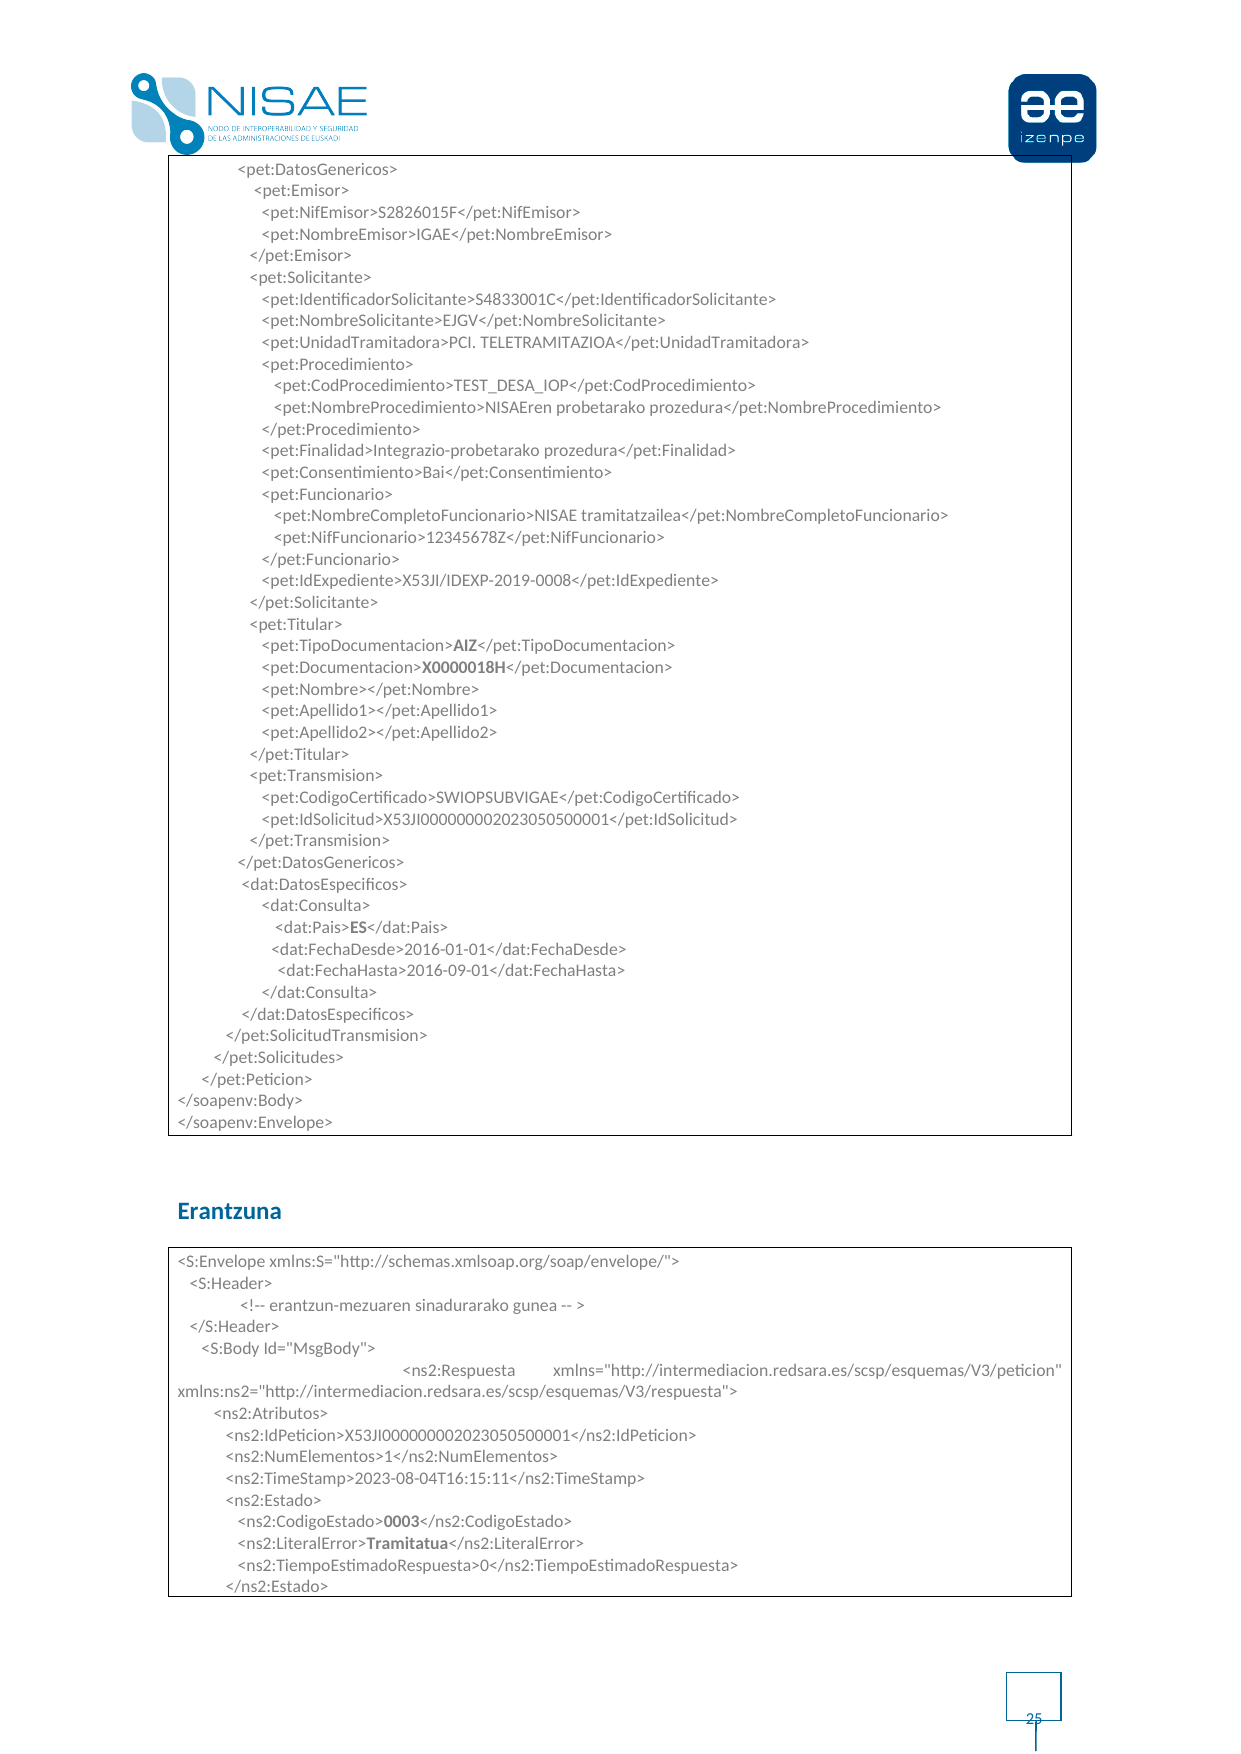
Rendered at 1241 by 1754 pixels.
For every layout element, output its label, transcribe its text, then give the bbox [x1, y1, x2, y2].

text <pet:NombreSolicitante>EJGV</pet:NombreSolicitante> [177, 309, 1063, 331]
text <pet:Funcionario> [177, 483, 1063, 504]
picture [181, 131, 193, 143]
text </pet:SolicitudTransmision> [177, 1024, 1063, 1046]
text <dat:Consulta> [177, 894, 1063, 916]
text <pet:Solicitante> [177, 266, 1063, 288]
text </pet:Funcionario> [177, 548, 1063, 569]
text <ns2:Estado> [177, 1489, 1063, 1510]
text Erantzuna [177, 1195, 1063, 1226]
text <pet:IdSolicitud>X53JI000000002023050500001</pet:IdSolicitud> [177, 808, 1063, 829]
text <pet:NombreCompletoFuncionario>NISAE tramitatzailea</pet:NombreCompletoFuncionario> [177, 504, 1063, 526]
text <ns2:Respuesta xmlns="http://intermediacion.redsara.es/scsp/esquemas/V3/peticion" xmlns:ns2="http://intermediacion.redsara.es/scsp/esquemas/V3/respuesta"> [177, 1359, 1063, 1402]
text </pet:Solicitante> [177, 591, 1063, 613]
text <pet:Titular> [177, 613, 1063, 634]
text <pet:NombreProcedimiento>NISAEren probetarako prozedura</pet:NombreProcedimiento> [177, 396, 1063, 418]
text </soapenv:Body> [177, 1089, 1063, 1108]
text <!-- erantzun-mezuaren sinadurarako gunea -- > [177, 1294, 1063, 1315]
text </soapenv:Envelope> [169, 1108, 1071, 1135]
text <ns2:TimeStamp>2023-08-04T16:15:11</ns2:TimeStamp> [177, 1467, 1063, 1489]
text <pet:Nombre></pet:Nombre> [177, 678, 1063, 699]
text <ns2:Atributos> [177, 1402, 1063, 1424]
text <ns2:NumElementos>1</ns2:NumElementos> [177, 1445, 1063, 1467]
text <dat:Pais>ES</dat:Pais> [177, 916, 1063, 938]
text <pet:NombreEmisor>IGAE</pet:NombreEmisor> [177, 223, 1063, 244]
text </pet:Solicitudes> [177, 1046, 1063, 1068]
picture [139, 81, 148, 90]
text <pet:CodigoCertificado>SWIOPSUBVIGAE</pet:CodigoCertificado> [177, 786, 1063, 808]
text <ns2:LiteralError>Tramitatua</ns2:LiteralError> [177, 1532, 1063, 1554]
text <pet:IdExpediente>X53JI/IDEXP-2019-0008</pet:IdExpediente> [177, 569, 1063, 591]
text <S:Header> [177, 1272, 1063, 1294]
text <pet:CodProcedimiento>TEST_DESA_IOP</pet:CodProcedimiento> [177, 374, 1063, 396]
text <pet:NifEmisor>S2826015F</pet:NifEmisor> [177, 201, 1063, 223]
text <dat:DatosEspecificos> [177, 873, 1063, 894]
picture [118, 73, 180, 155]
text <pet:Apellido1></pet:Apellido1> [177, 699, 1063, 721]
text </pet:Peticion> [177, 1068, 1063, 1089]
text </ns2:Estado> [177, 1575, 1063, 1596]
text <pet:Apellido2></pet:Apellido2> [177, 721, 1063, 743]
picture [1007, 74, 1097, 163]
text <pet:Consentimiento>Bai</pet:Consentimiento> [177, 461, 1063, 483]
text <pet:NifFuncionario>12345678Z</pet:NifFuncionario> [177, 526, 1063, 548]
text <dat:FechaHasta>2016-09-01</dat:FechaHasta> [177, 959, 1063, 981]
text <S:Body Id="MsgBody"> [177, 1337, 1063, 1359]
text </S:Header> [177, 1315, 1063, 1337]
text <pet:Finalidad>Integrazio-probetarako prozedura</pet:Finalidad> [177, 439, 1063, 461]
text <pet:DatosGenericos> [169, 156, 1071, 179]
text <pet:UnidadTramitadora>PCI. TELETRAMITAZIOA</pet:UnidadTramitadora> [177, 331, 1063, 353]
text <pet:Procedimiento> [177, 353, 1063, 374]
text <ns2:CodigoEstado>0003</ns2:CodigoEstado> [177, 1510, 1063, 1532]
text <ns2:IdPeticion>X53JI000000002023050500001</ns2:IdPeticion> [177, 1424, 1063, 1445]
text <pet:Transmision> [177, 764, 1063, 786]
text <pet:IdentificadorSolicitante>S4833001C</pet:IdentificadorSolicitante> [177, 288, 1063, 309]
text </pet:Emisor> [177, 244, 1063, 266]
text <pet:Emisor> [177, 179, 1063, 201]
text </dat:Consulta> [177, 981, 1063, 1003]
text </dat:DatosEspecificos> [177, 1003, 1063, 1024]
text </pet:DatosGenericos> [177, 851, 1063, 873]
text </pet:Procedimiento> [177, 418, 1063, 439]
text <pet:Documentacion>X0000018H</pet:Documentacion> [177, 656, 1063, 678]
text <dat:FechaDesde>2016-01-01</dat:FechaDesde> [177, 938, 1063, 959]
picture [149, 73, 386, 155]
text <ns2:TiempoEstimadoRespuesta>0</ns2:TiempoEstimadoRespuesta> [177, 1554, 1063, 1575]
text </pet:Titular> [177, 743, 1063, 764]
text <pet:TipoDocumentacion>AIZ</pet:TipoDocumentacion> [177, 634, 1063, 656]
text <S:Envelope xmlns:S="http://schemas.xmlsoap.org/soap/envelope/"> [169, 1248, 1071, 1272]
text </pet:Transmision> [177, 829, 1063, 851]
